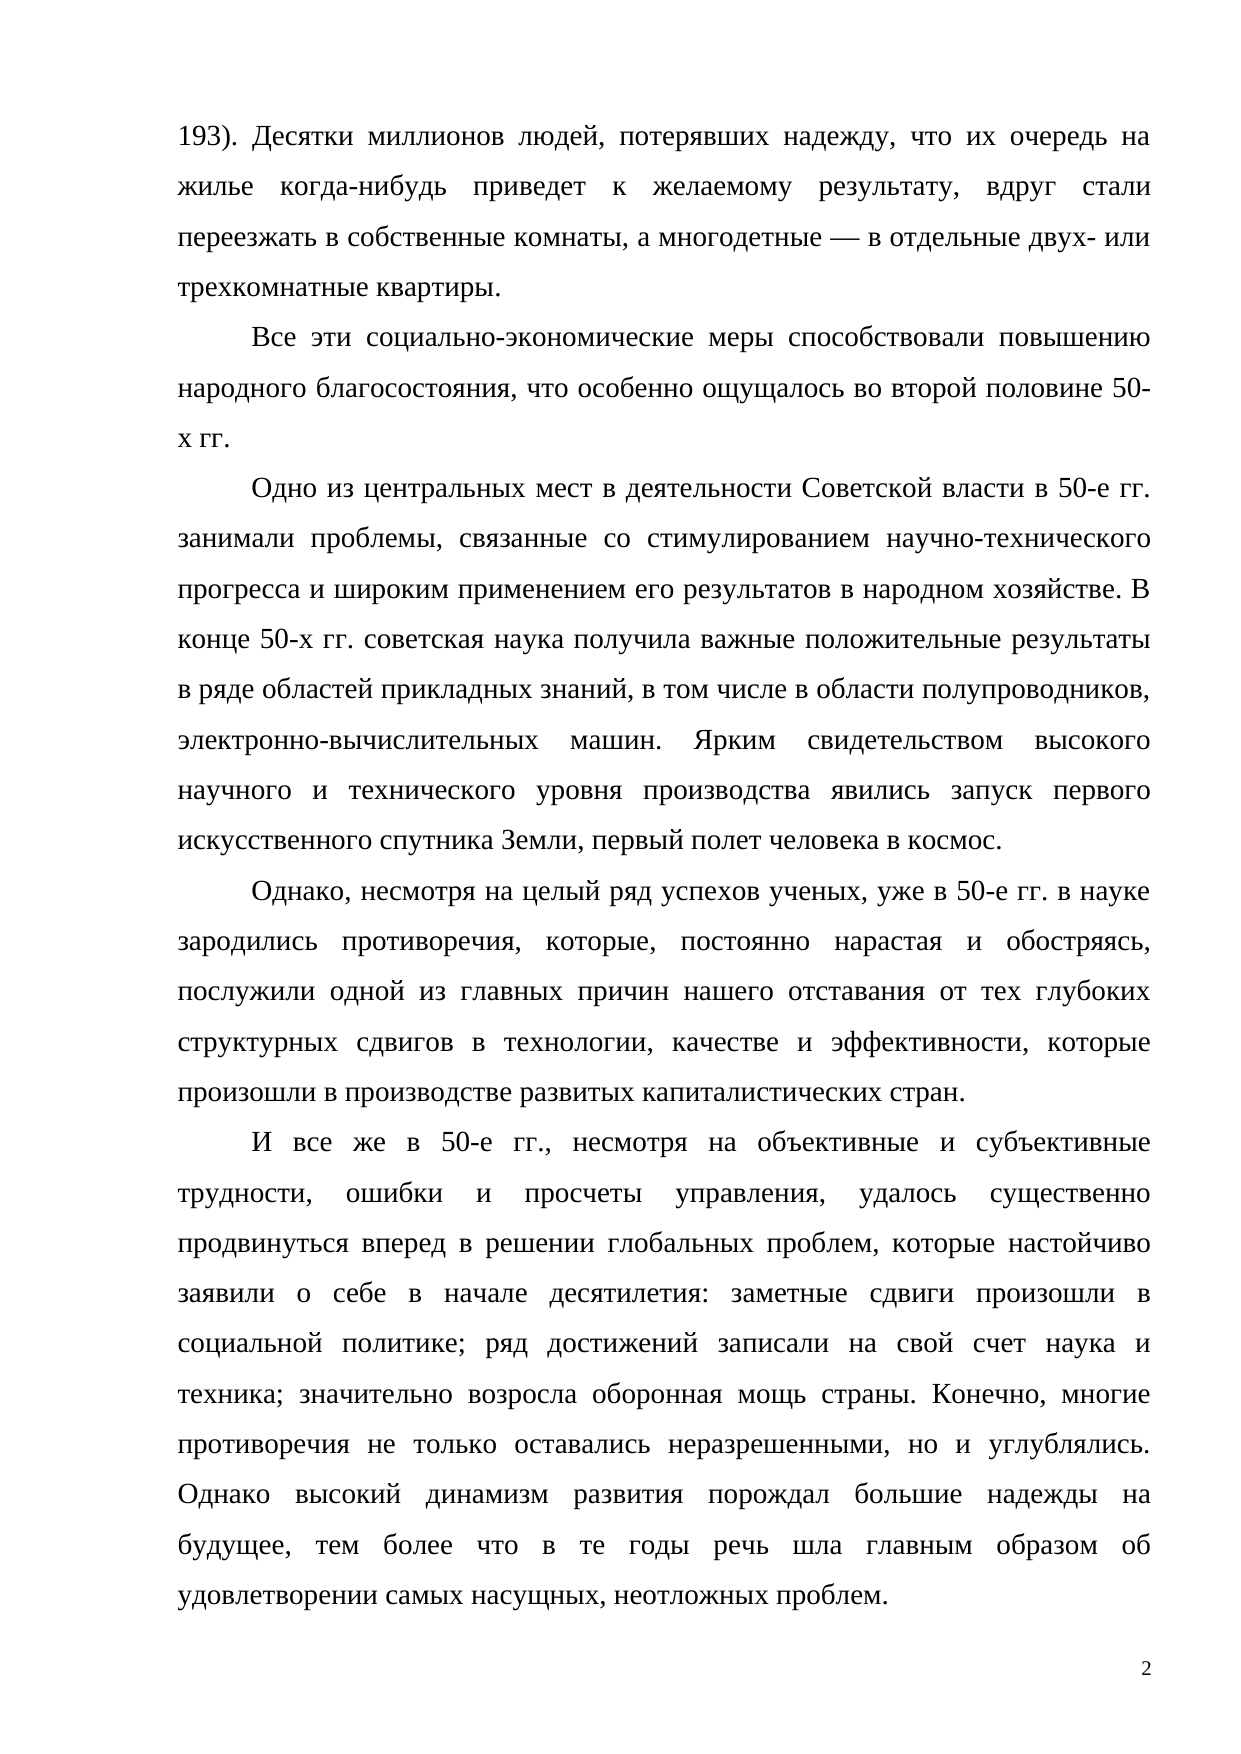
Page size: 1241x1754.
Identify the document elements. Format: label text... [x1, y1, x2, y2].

text Одно из центральных мест в деятельности Советской власти в 50-е гг. занимали проблемы, связанные со стимулированием научно-технического прогресса и широким применением его результатов в народном хозяйстве. В конце 50-х гг. советская наука получила важные положительные результаты в ряде областей прикладных знаний, в том числе в области полупроводников, электронно-вычислительных машин. Ярким свидетельством высокого научного и технического уровня производства явились запуск первого искусственного спутника Земли, первый полет человека в космос. [177, 470, 1152, 856]
text Все эти социально-экономические меры способствовали повышению народного благосостояния, что особенно ощущалось во второй половине 50-х гг. [177, 319, 1152, 453]
text И все же в 50-е гг., несмотря на объективные и субъективные трудности, ошибки и просчеты управления, удалось существенно продвинуться вперед в решении глобальных проблем, которые настойчиво заявили о себе в начале десятилетия: заметные сдвиги произошли в социальной политике; ряд достижений записали на свой счет наука и техника; значительно возросла оборонная мощь страны. Конечно, многие противоречия не только оставались неразрешенными, но и углублялись. Однако высокий динамизм развития порождал большие надежды на будущее, тем более что в те годы речь шла главным образом об удовлетворении самых насущных, неотложных проблем. [177, 1124, 1152, 1611]
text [177, 118, 1152, 303]
text Однако, несмотря на целый ряд успехов ученых, уже в 50-е гг. в науке зародились противоречия, которые, постоянно нарастая и обостряясь, послужили одной из главных причин нашего отставания от тех глубоких структурных сдвигов в технологии, качестве и эффективности, которые произошли в производстве развитых капиталистических стран. [177, 873, 1152, 1108]
